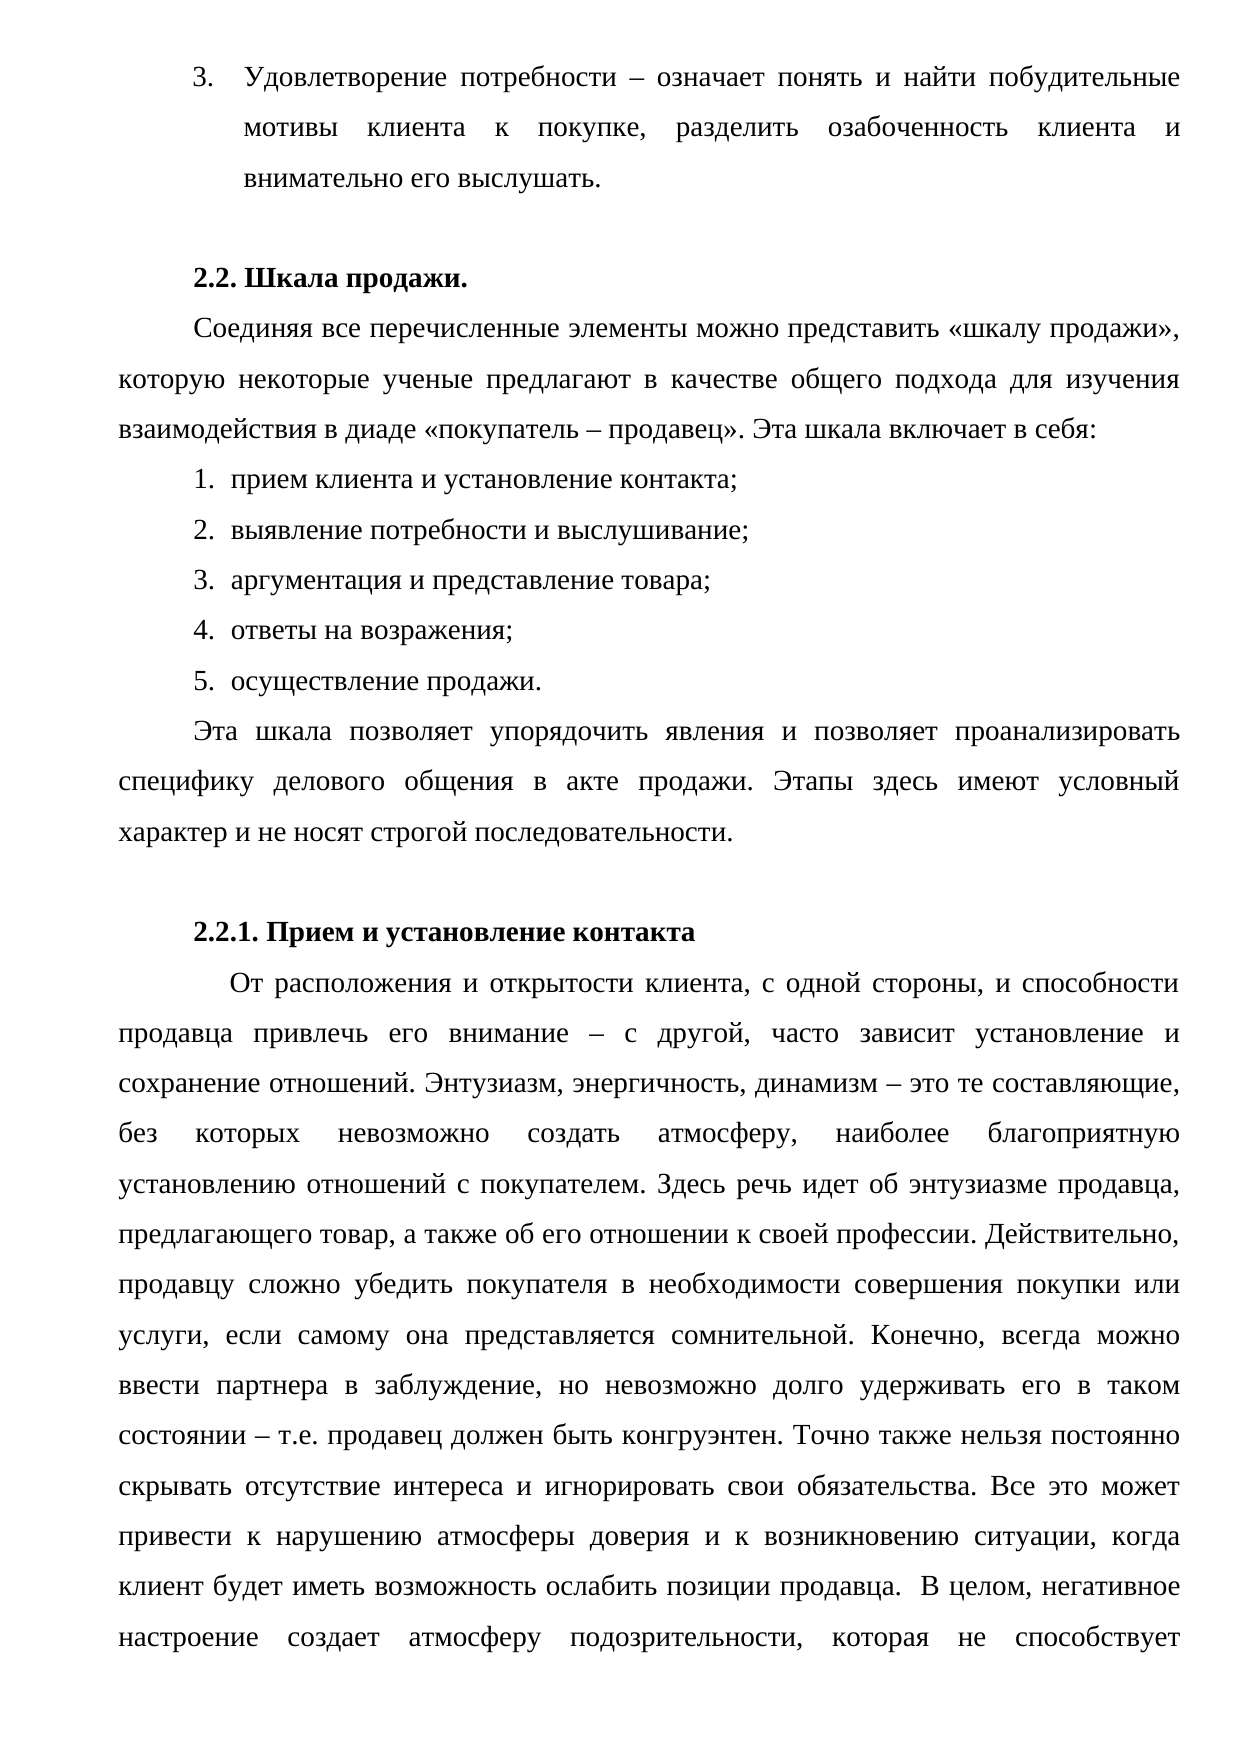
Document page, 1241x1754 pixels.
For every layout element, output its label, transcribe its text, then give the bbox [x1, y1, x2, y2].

list осуществление продажи. [193, 663, 1181, 696]
list Удовлетворение потребности – означает понять и найти побудительные мотивы клиента к покупке, разделить озабоченность клиента и внимательно его выслушать. [192, 59, 1181, 193]
text Соединяя все перечисленные элементы можно представить «шкалу продажи», которую некоторые ученые предлагают в качестве общего подхода для изучения взаимодействия в диаде «покупатель – продавец». Эта шкала включает в себя: [118, 311, 1181, 445]
text Эта шкала позволяет упорядочить явления и позволяет проанализировать специфику делового общения в акте продажи. Этапы здесь имеют условный характер и не носят строгой последовательности. [118, 713, 1181, 847]
list прием клиента и установление контакта; [193, 462, 1181, 495]
list выявление потребности и выслушивание; [193, 512, 1181, 545]
list аргументация и представление товара; [193, 562, 1181, 596]
text 2.2.1. Прием и установление контакта [193, 914, 1181, 948]
list ответы на возражения; [193, 612, 1181, 646]
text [118, 965, 1181, 1652]
text 2.2. Шкала продажи. [118, 260, 1181, 294]
